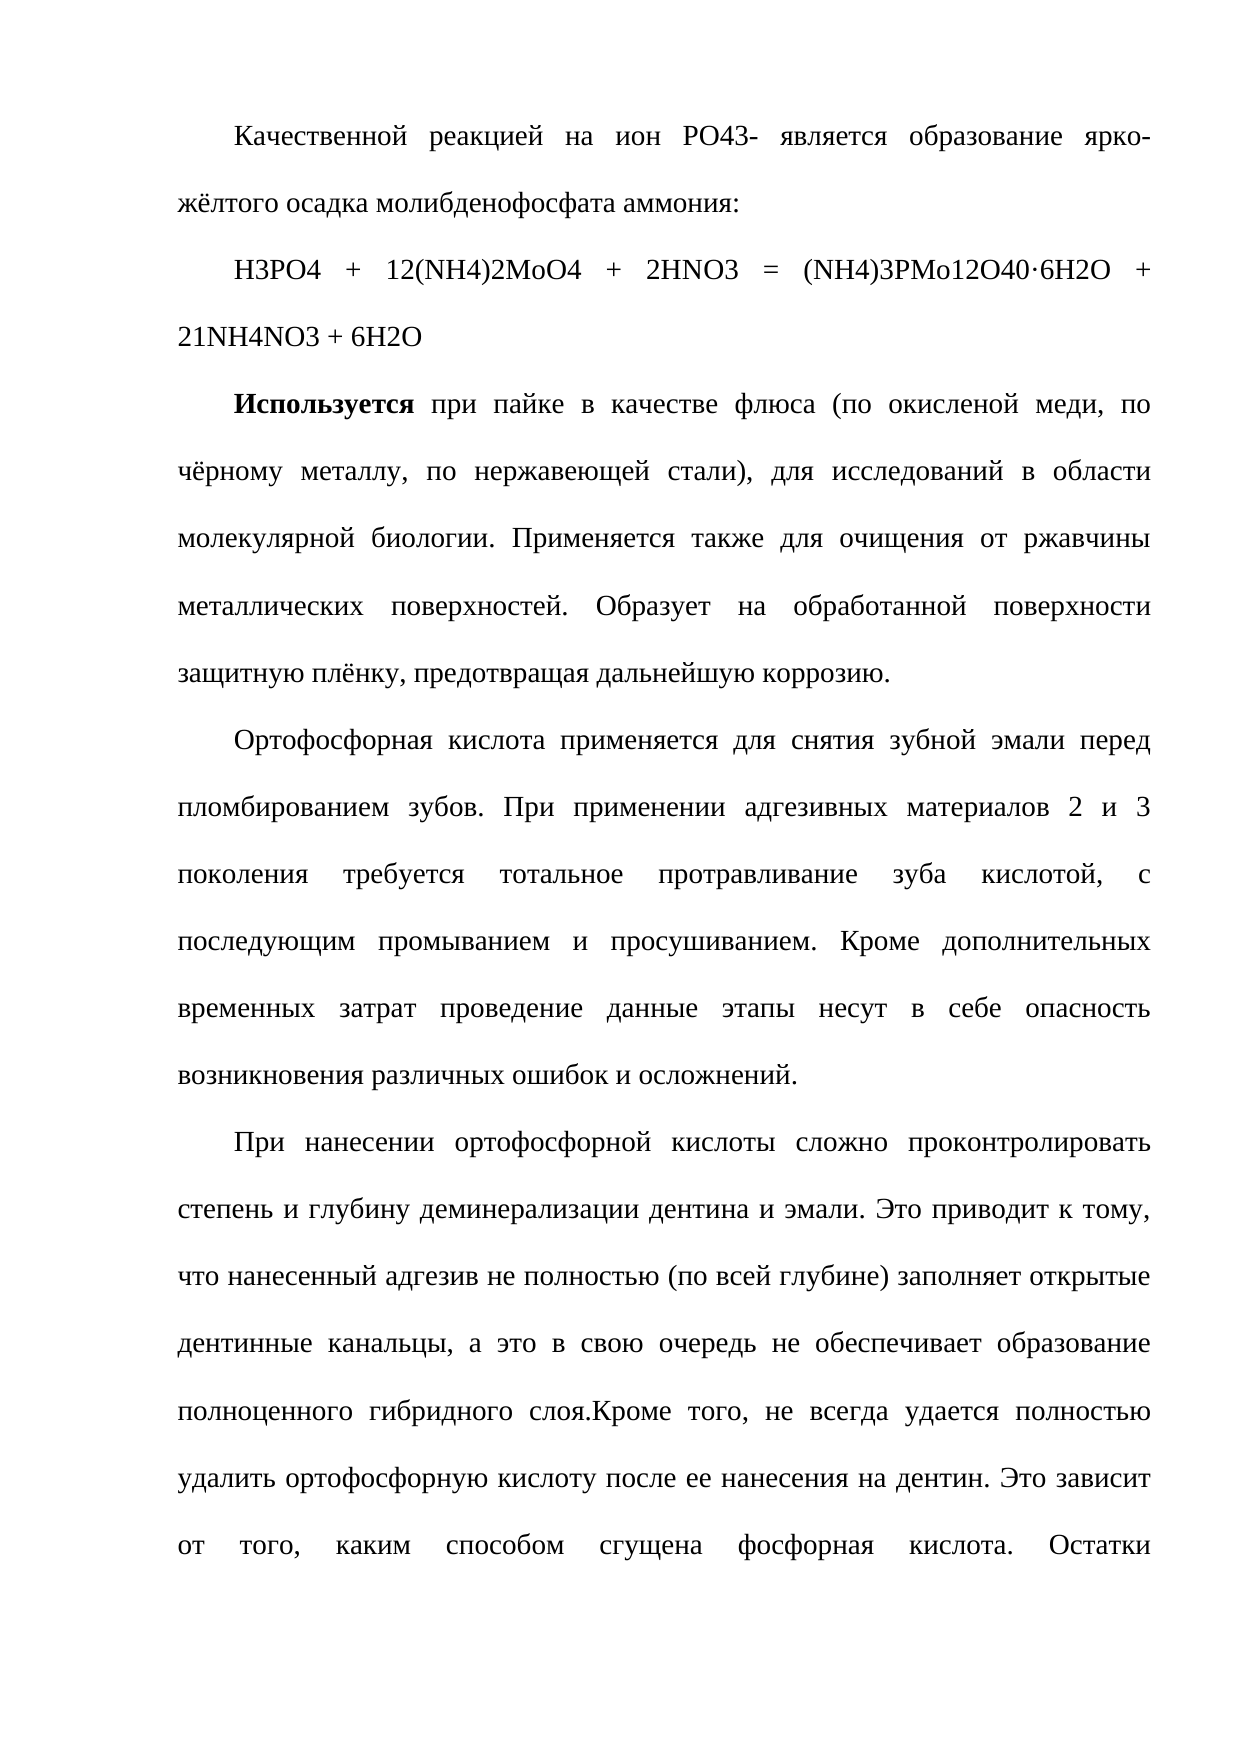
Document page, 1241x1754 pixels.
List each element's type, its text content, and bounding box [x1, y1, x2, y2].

text H3PO4 + 12(NH4)2MoO4 + 2HNО3 = (NH4)3PMo12O40·6H2O + 21NH4NO3 + 6Н2О [177, 252, 1152, 386]
text Качественной реакцией на ион РО43- является образование ярко-жёлтого осадка молибденофосфата аммония: [177, 118, 1152, 252]
text Используется при пайке в качестве флюса (по окисленой меди, по чёрному металлу, по нержавеющей стали), для исследований в области молекулярной биологии. Применяется также для очищения от ржавчины металлических поверхностей. Образует на обработанной поверхности защитную плёнку, предотвращая дальнейшую коррозию. [177, 386, 1152, 722]
text Ортофосфорная кислота применяется для снятия зубной эмали перед пломбированием зубов. При применении адгезивных материалов 2 и 3 поколения требуется тотальное протравливание зуба кислотой, с последующим промыванием и просушиванием. Кроме дополнительных временных затрат проведение данные этапы несут в себе опасность возникновения различных ошибок и осложнений. [177, 722, 1152, 1124]
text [177, 1124, 1152, 1594]
